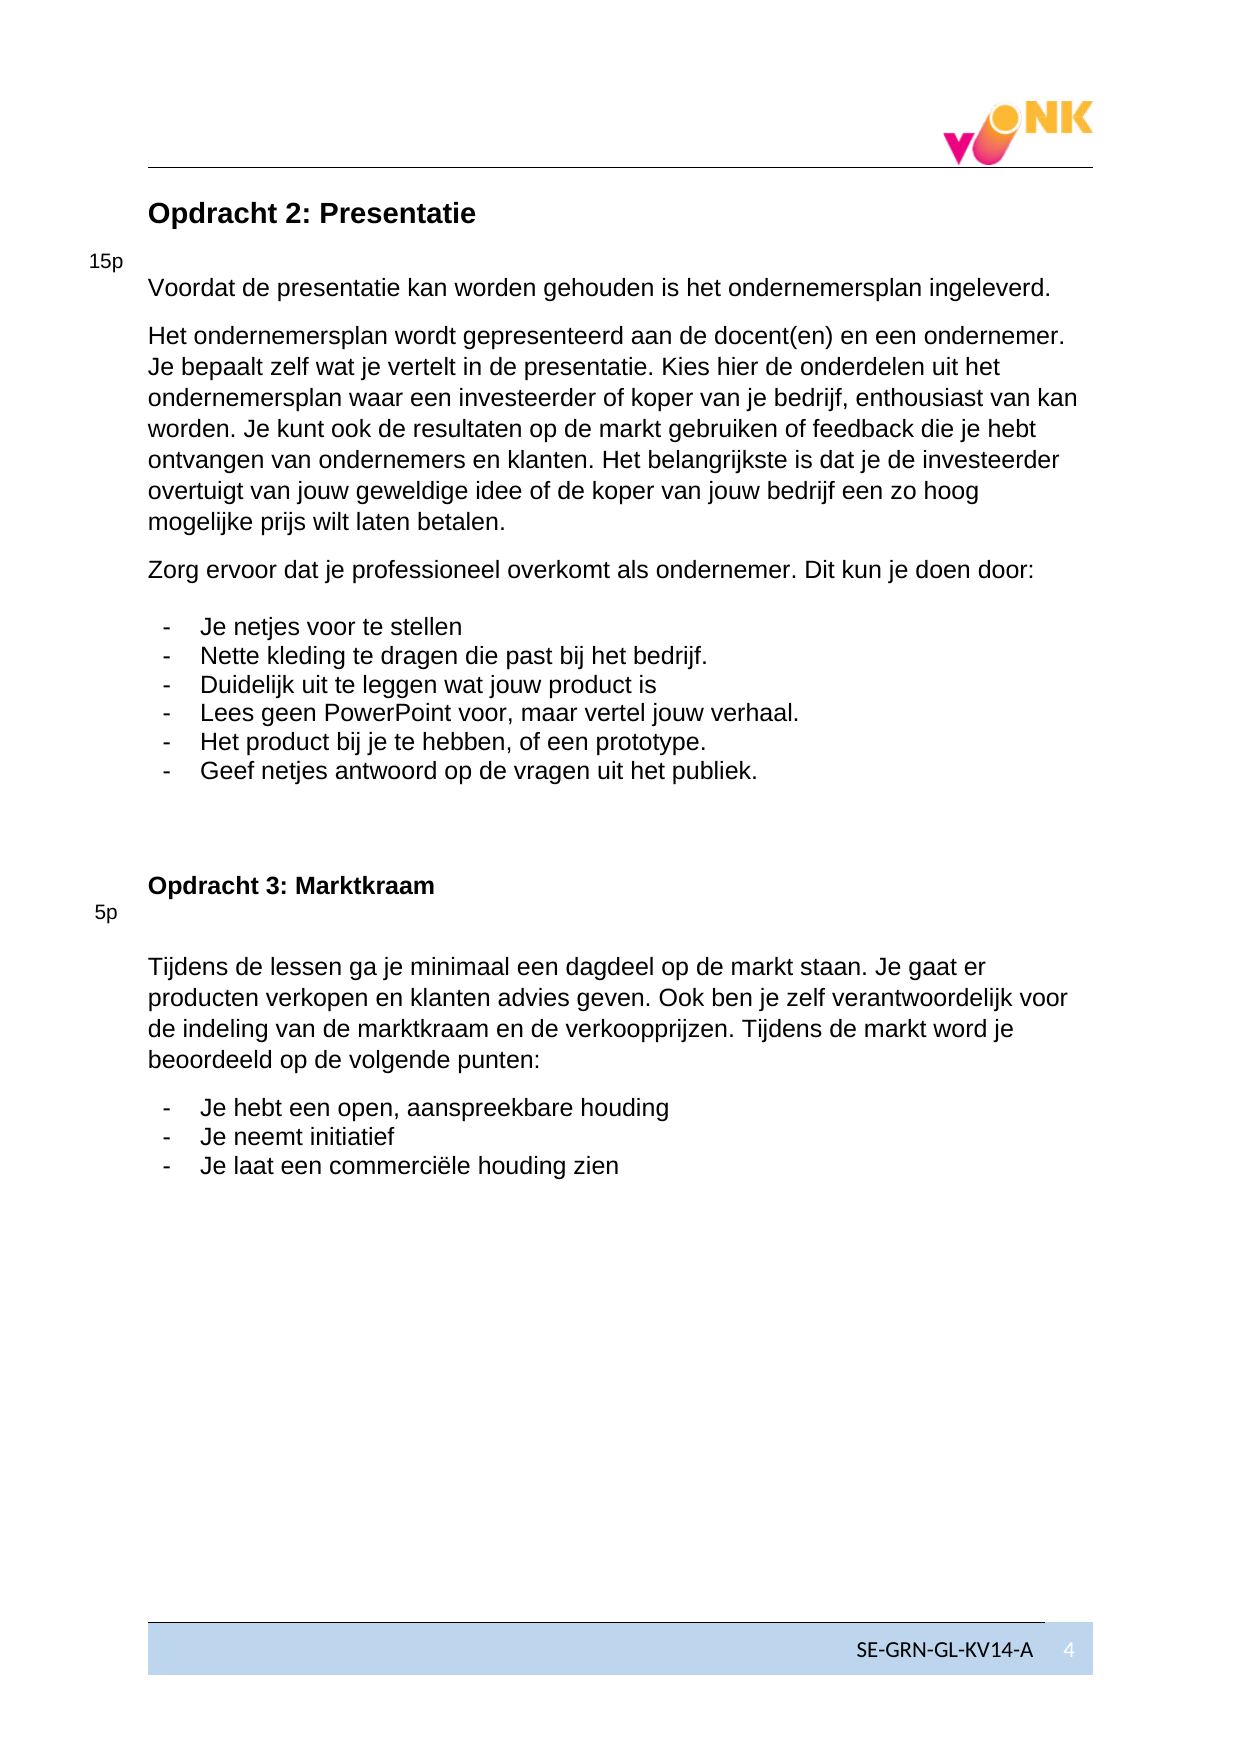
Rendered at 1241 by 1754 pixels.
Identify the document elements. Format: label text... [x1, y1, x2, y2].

list Je hebt een open, aanspreekbare houding [162, 1093, 1093, 1122]
picture [943, 101, 1093, 165]
list Je laat een commerciële houding zien [162, 1151, 1093, 1179]
text Het ondernemersplan wordt gepresenteerd aan de docent(en) en een ondernemer. Je bepaalt zelf wat je vertelt in de presentatie. Kies hier de onderdelen uit het ondernemersplan waar een investeerder of koper van je bedrijf, enthousiast van kan worden. Je kunt ook de resultaten op de markt gebruiken of feedback die je hebt ontvangen van ondernemers en klanten. Het belangrijkste is dat je de investeerder overtuigt van jouw geweldige idee of de koper van jouw bedrijf een zo hoog mogelijke prijs wilt laten betalen. [148, 321, 1093, 536]
text Tijdens de lessen ga je minimaal een dagdeel op de markt staan. Je gaat er producten verkopen en klanten advies geven. Ook ben je zelf verantwoordelijk voor de indeling van de marktkraam en de verkoopprijzen. Tijdens de markt word je beoordeeld op de volgende punten: [148, 952, 1093, 1074]
text 5p [88, 899, 1093, 923]
text Voordat de presentatie kan worden gehouden is het ondernemersplan ingeleverd. [148, 273, 1093, 302]
list Je netjes voor te stellen [162, 612, 1093, 641]
list Lees geen PowerPoint voor, maar vertel jouw verhaal. [162, 698, 1093, 727]
list Het product bij je te hebben, of een prototype. [162, 727, 1093, 756]
text Opdracht 3: Marktkraam [148, 871, 1093, 899]
text Zorg ervoor dat je professioneel overkomt als ondernemer. Dit kun je doen door: [148, 554, 1093, 583]
list Nette kleding te dragen die past bij het bedrijf. [162, 641, 1093, 669]
list Duidelijk uit te leggen wat jouw product is [162, 669, 1093, 698]
text 15p [88, 249, 1093, 273]
text Opdracht 2: Presentatie [148, 196, 1093, 230]
list Geef netjes antwoord op de vragen uit het publiek. [162, 756, 1093, 784]
list Je neemt initiatief [162, 1122, 1093, 1151]
